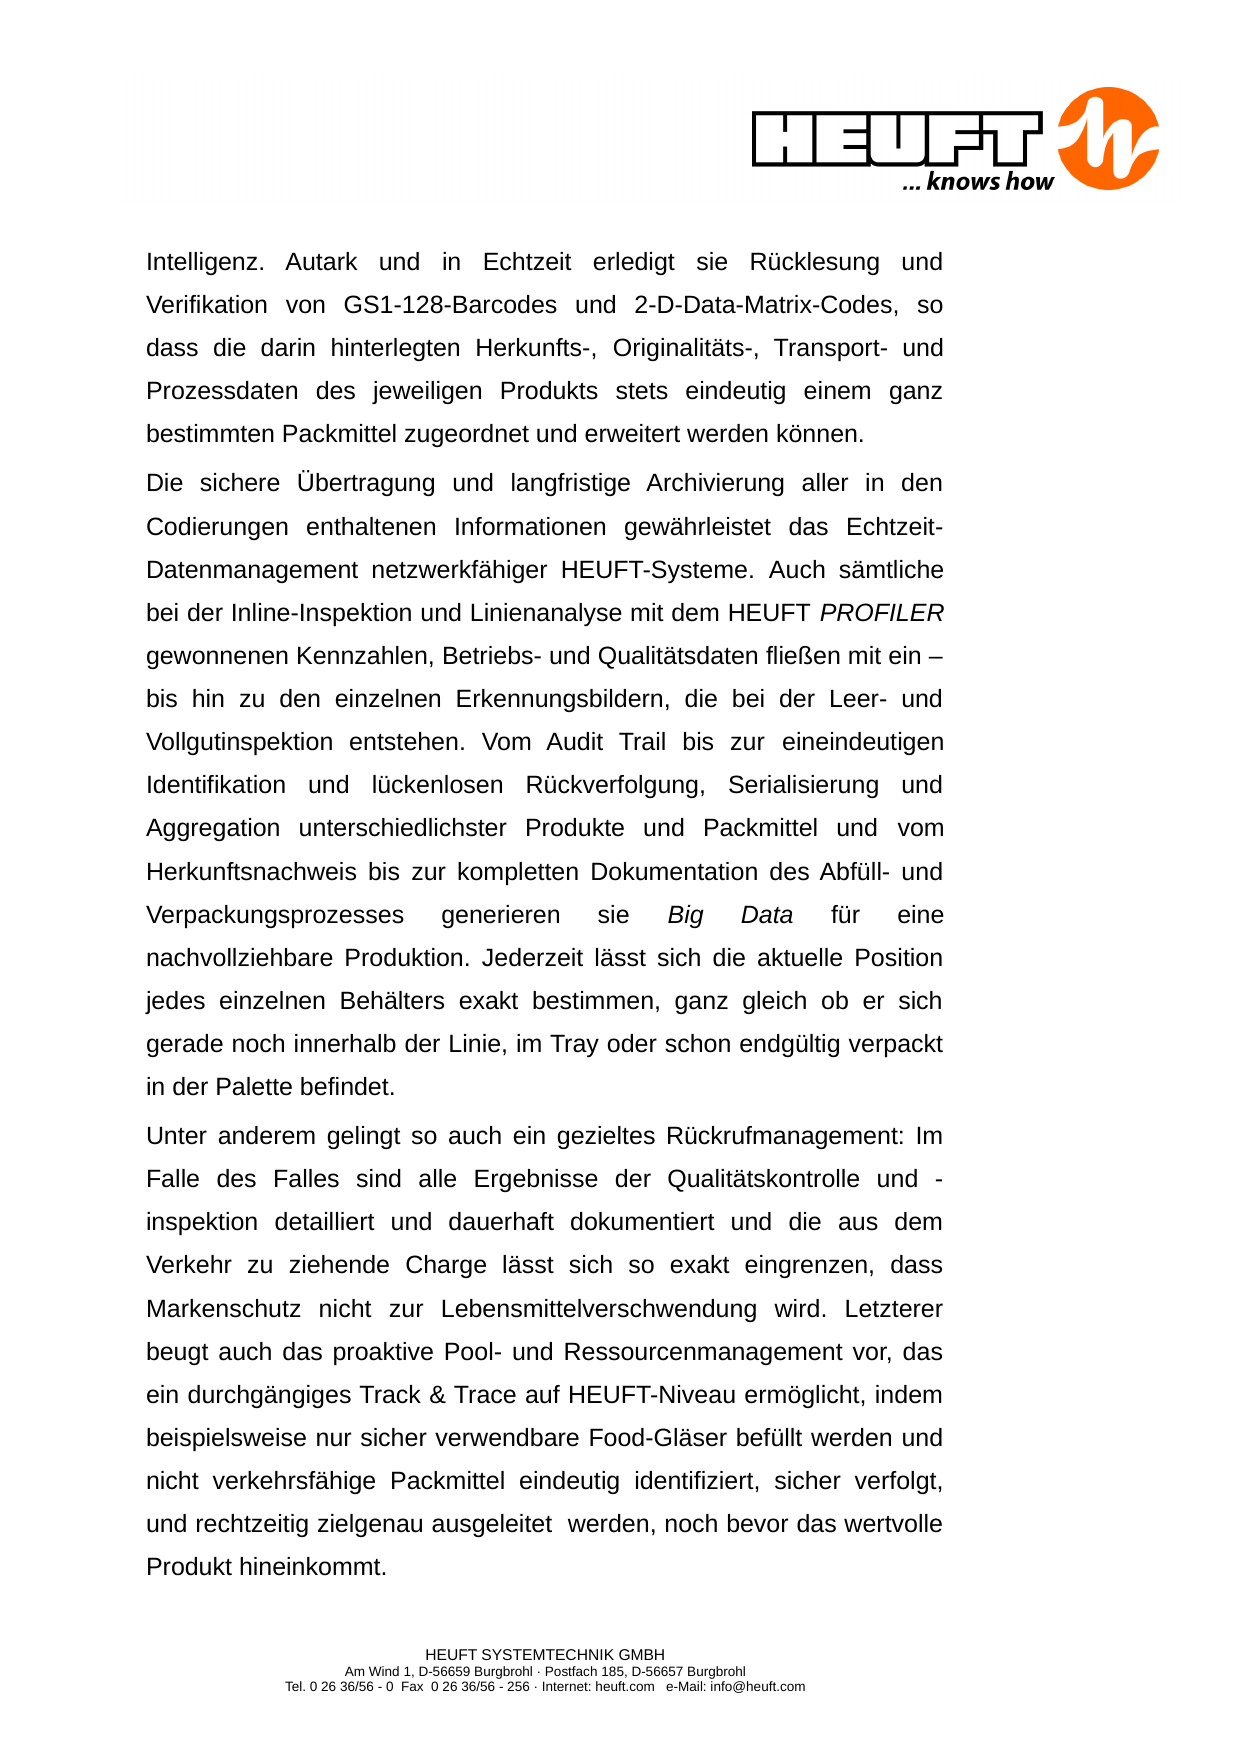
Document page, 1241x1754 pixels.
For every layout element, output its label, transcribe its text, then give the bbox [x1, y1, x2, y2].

text Die sichere Übertragung und langfristige Archivierung aller in den Codierungen enthaltenen Informationen gewährleistet das Echtzeit-Datenmanagement netzwerkfähiger HEUFT-Systeme. Auch sämtliche bei der Inline-Inspektion und Linienanalyse mit dem HEUFT PROFILER gewonnenen Kennzahlen, Betriebs- und Qualitätsdaten fließen mit ein – bis hin zu den einzelnen Erkennungsbildern, die bei der Leer- und Vollgutinspektion entstehen. Vom Audit Trail bis zur eineindeutigen Identifikation und lückenlosen Rückverfolgung, Serialisierung und Aggregation unterschiedlichster Produkte und Packmittel und vom Herkunftsnachweis bis zur kompletten Dokumentation des Abfüll- und Verpackungsprozesses generieren sie Big Data für eine nachvollziehbare Produktion. Jederzeit lässt sich die aktuelle Position jedes einzelnen Behälters exakt bestimmen, ganz gleich ob er sich gerade noch innerhalb der Linie, im Tray oder schon endgültig verpackt in der Palette befindet. [146, 468, 944, 1101]
picture [118, 75, 1181, 202]
text Unter anderem gelingt so auch ein gezieltes Rückrufmanagement: Im Falle des Falles sind alle Ergebnisse der Qualitätskontrolle und -inspektion detailliert und dauerhaft dokumentiert und die aus dem Verkehr zu ziehende Charge lässt sich so exakt eingrenzen, dass Markenschutz nicht zur Lebensmittelverschwendung wird. Letzterer beugt auch das proaktive Pool- und Ressourcenmanagement vor, das ein durchgängiges Track & Trace auf HEUFT-Niveau ermöglicht, indem beispielsweise nur sicher verwendbare Food-Gläser befüllt werden und nicht verkehrsfähige Packmittel eindeutig identifiziert, sicher verfolgt, und rechtzeitig zielgenau ausgeleitet werden, noch bevor das wertvolle Produkt hineinkommt. [146, 1121, 944, 1581]
